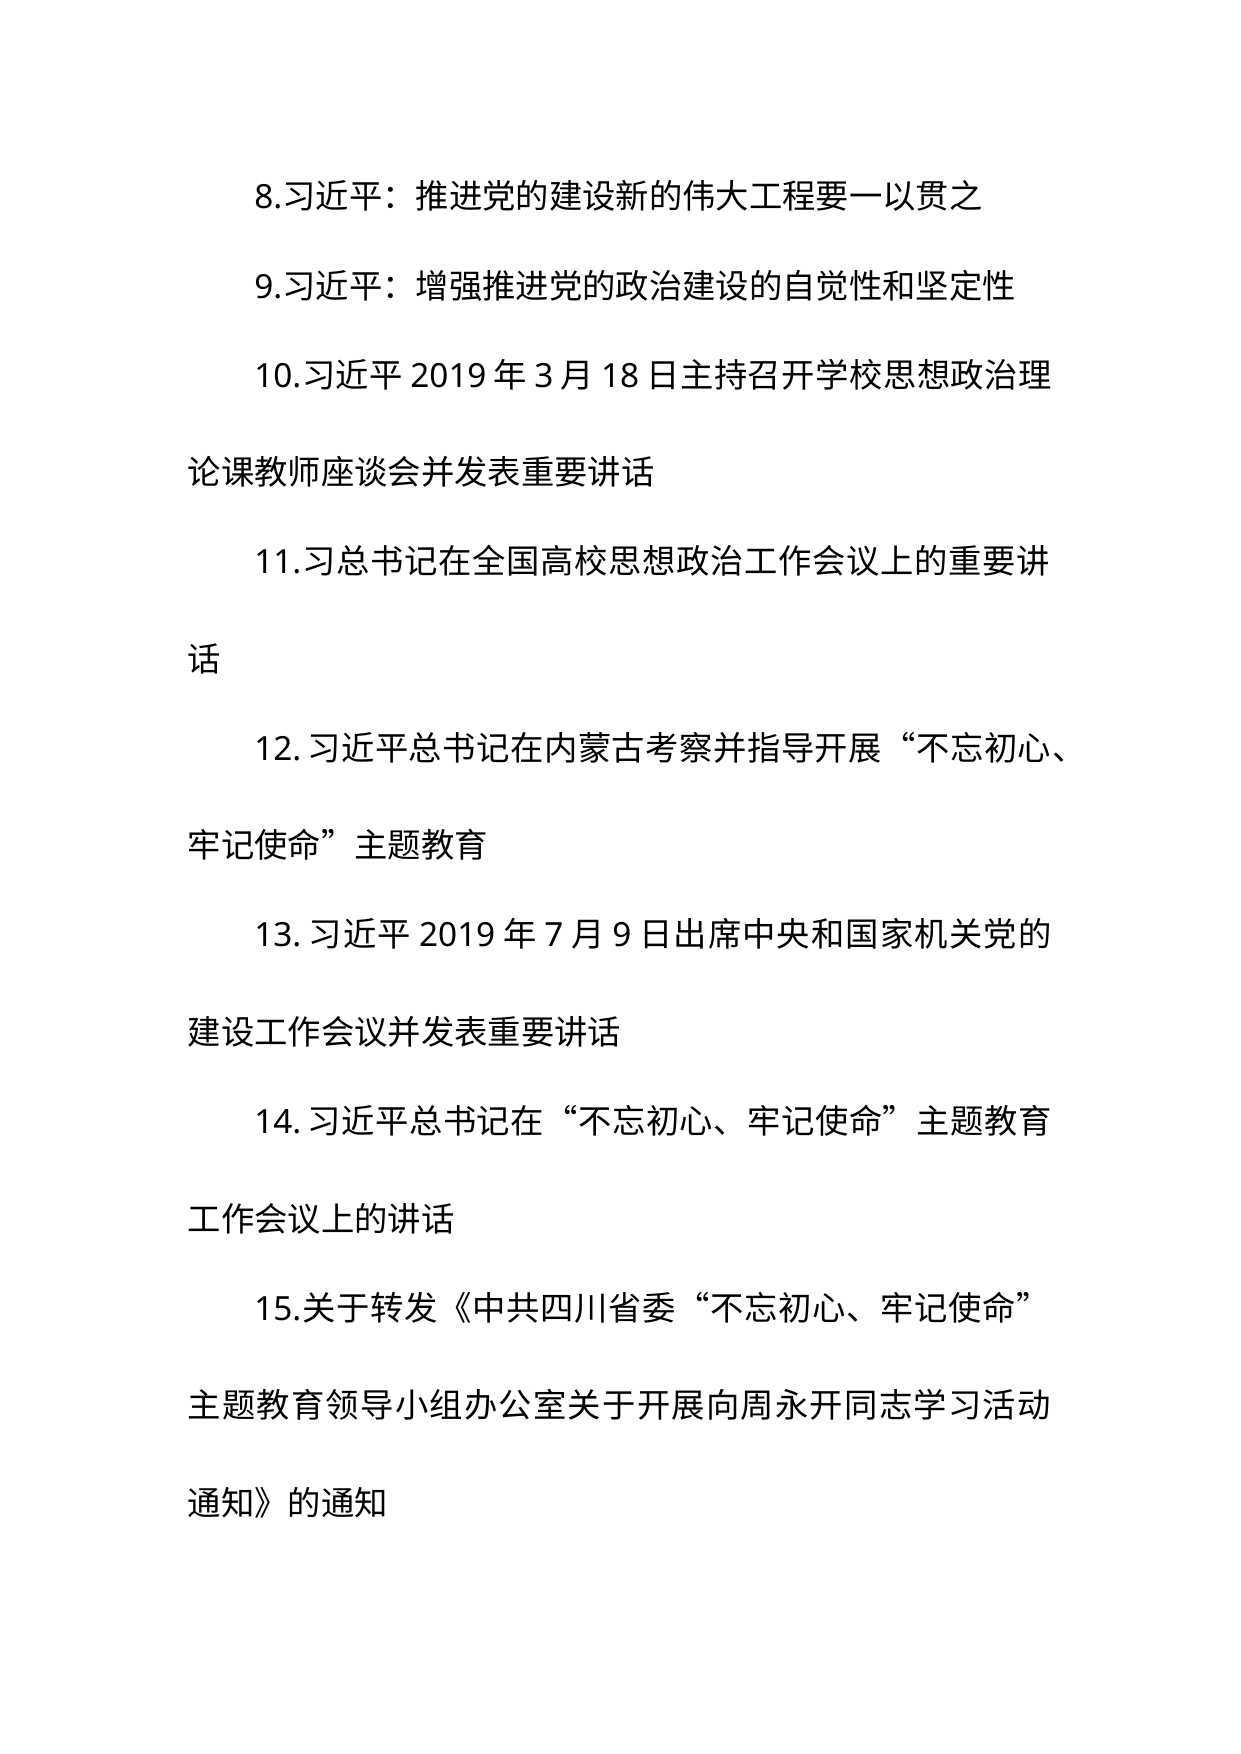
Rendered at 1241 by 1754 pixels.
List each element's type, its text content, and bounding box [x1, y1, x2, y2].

text 11.习总书记在全国高校思想政治工作会议上的重要讲话 [187, 527, 1053, 689]
text 12. 习近平总书记在内蒙古考察并指导开展“不忘初心、牢记使命”主题教育 [187, 713, 1053, 876]
text 10.习近平2019年3月18日主持召开学校思想政治理论课教师座谈会并发表重要讲话 [187, 340, 1053, 503]
text 15.关于转发《中共四川省委“不忘初心、牢记使命”主题教育领导小组办公室关于开展向周永开同志学习活动通知》的通知 [187, 1273, 1053, 1533]
text 9.习近平：增强推进党的政治建设的自觉性和坚定性 [187, 251, 1053, 316]
text 8.习近平：推进党的建设新的伟大工程要一以贯之 [187, 162, 1053, 227]
text 14. 习近平总书记在“不忘初心、牢记使命”主题教育工作会议上的讲话 [187, 1087, 1053, 1249]
text 13. 习近平2019年7月9日出席中央和国家机关党的建设工作会议并发表重要讲话 [187, 900, 1053, 1062]
